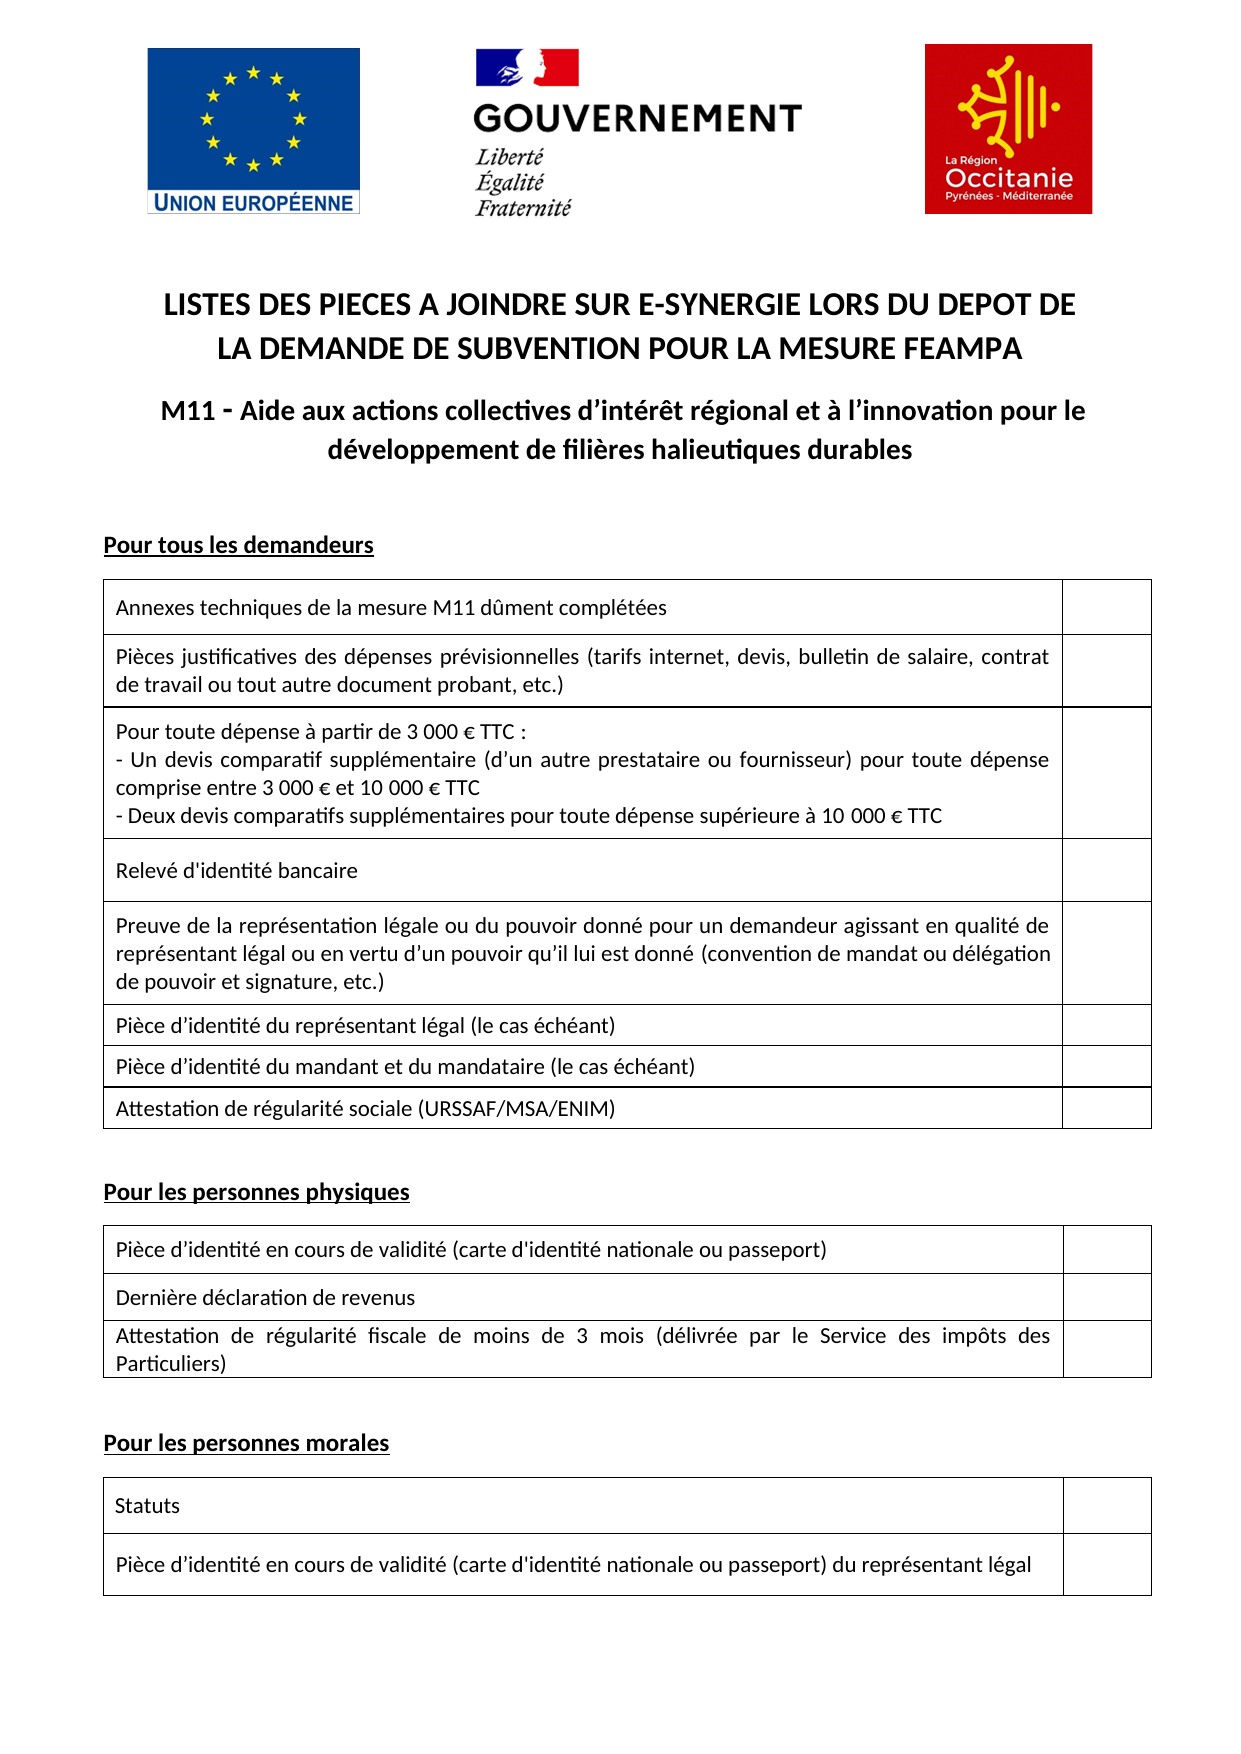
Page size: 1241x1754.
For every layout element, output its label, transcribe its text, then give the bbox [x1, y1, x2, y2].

table_cell Pour toute dépense à partir de 3 000 € TTC : - Un devis comparatif supplémentaire (d’un autre prestataire ou fournisseur) pour toute dépense comprise entre 3 000 € et 10 000 € TTC - Deux devis comparatifs supplémentaires pour toute dépense supérieure à 10 000 € TTC [104, 708, 1062, 838]
table_cell [1064, 1321, 1151, 1377]
text Pour tous les demandeurs [103, 529, 1093, 560]
table_cell Pièce d’identité en cours de validité (carte d'identité nationale ou passeport) du représentant légal [104, 1534, 1063, 1594]
table_cell Dernière déclaration de revenus [104, 1274, 1063, 1320]
table_header Annexes techniques de la mesure M11 dûment complétées [104, 580, 1062, 634]
table_cell Preuve de la représentation légale ou du pouvoir donné pour un demandeur agissant en qualité de représentant légal ou en vertu d’un pouvoir qu’il lui est donné (convention de mandat ou délégation de pouvoir et signature, etc.) [104, 902, 1062, 1004]
table_cell [1063, 1005, 1151, 1045]
table_cell [1063, 839, 1151, 901]
table_cell Pièce d’identité du mandant et du mandataire (le cas échéant) [104, 1046, 1062, 1086]
table_header Pièce d’identité en cours de validité (carte d'identité nationale ou passeport) [104, 1226, 1063, 1273]
text M11 - Aide aux actions collectives d’intérêt régional et à l’innovation pour le développement de filières halieutiques durables [148, 388, 1093, 527]
text LISTES DES PIECES A JOINDRE SUR E-SYNERGIE LORS DU DEPOT DE LA DEMANDE DE SUBVENTION POUR LA MESURE FEAMPA [148, 283, 1093, 368]
table_cell [1063, 708, 1151, 838]
table_cell Pièce d’identité du représentant légal (le cas échéant) [104, 1005, 1062, 1045]
table_header [1063, 580, 1151, 634]
picture [147, 44, 1093, 218]
table_cell [1063, 1088, 1151, 1128]
table_header [1064, 1226, 1151, 1273]
text Pour les personnes morales [103, 1428, 1093, 1458]
table_cell Attestation de régularité sociale (URSSAF/MSA/ENIM) [104, 1088, 1062, 1128]
table_cell [1063, 1046, 1151, 1086]
table_header Statuts [104, 1478, 1063, 1533]
table_cell [1063, 635, 1151, 706]
table_cell Attestation de régularité fiscale de moins de 3 mois (délivrée par le Service des impôts des Particuliers) [104, 1321, 1063, 1377]
text Pour les personnes physiques [103, 1176, 1093, 1206]
table_header [1064, 1478, 1151, 1533]
table_cell Relevé d'identité bancaire [104, 839, 1062, 901]
table_cell Pièces justificatives des dépenses prévisionnelles (tarifs internet, devis, bulletin de salaire, contrat de travail ou tout autre document probant, etc.) [104, 635, 1062, 706]
table_cell [1064, 1534, 1151, 1594]
table_cell [1063, 902, 1151, 1004]
table_cell [1064, 1274, 1151, 1320]
